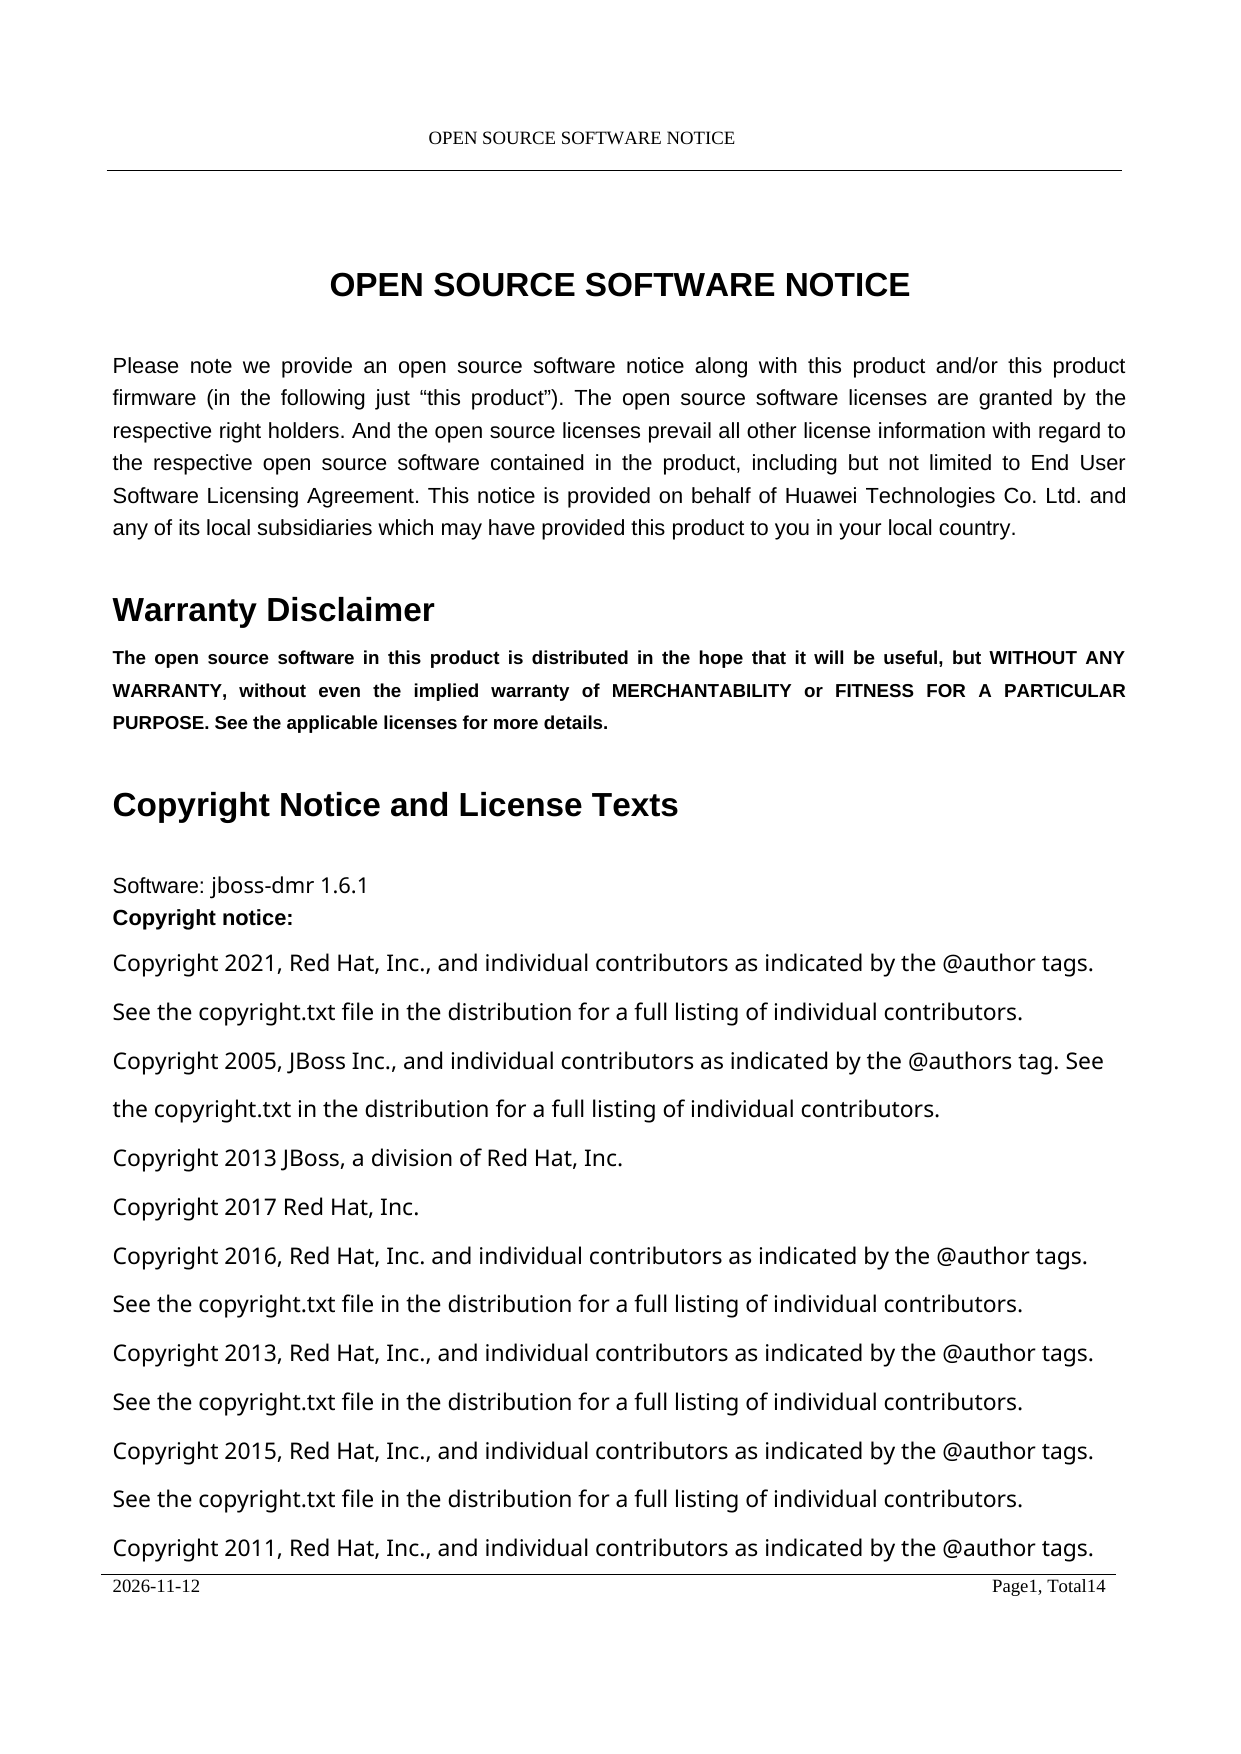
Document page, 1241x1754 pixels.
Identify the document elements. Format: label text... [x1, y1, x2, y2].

text Copyright Notice and License Texts [112, 771, 1128, 836]
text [112, 947, 1128, 1564]
text Copyright notice: [112, 901, 1128, 934]
text Warranty Disclaimer [112, 576, 1128, 641]
text Please note we provide an open source software notice along with this product and/or this product firmware (in the following just “this product”). The open source software licenses are granted by the respective right holders. And the open source licenses prevail all other license information with regard to the respective open source software contained in the product, including but not limited to End User Software Licensing Agreement. This notice is provided on behalf of Huawei Technologies Co. Ltd. and any of its local subsidiaries which may have provided this product to you in your local country. [112, 349, 1128, 544]
text OPEN SOURCE SOFTWARE NOTICE [112, 251, 1128, 316]
text The open source software in this product is distributed in the hope that it will be useful, but WITHOUT ANY WARRANTY, without even the implied warranty of MERCHANTABILITY or FITNESS FOR A PARTICULAR PURPOSE. See the applicable licenses for more details. [112, 641, 1128, 739]
text Software: jboss-dmr 1.6.1 [112, 869, 1128, 901]
